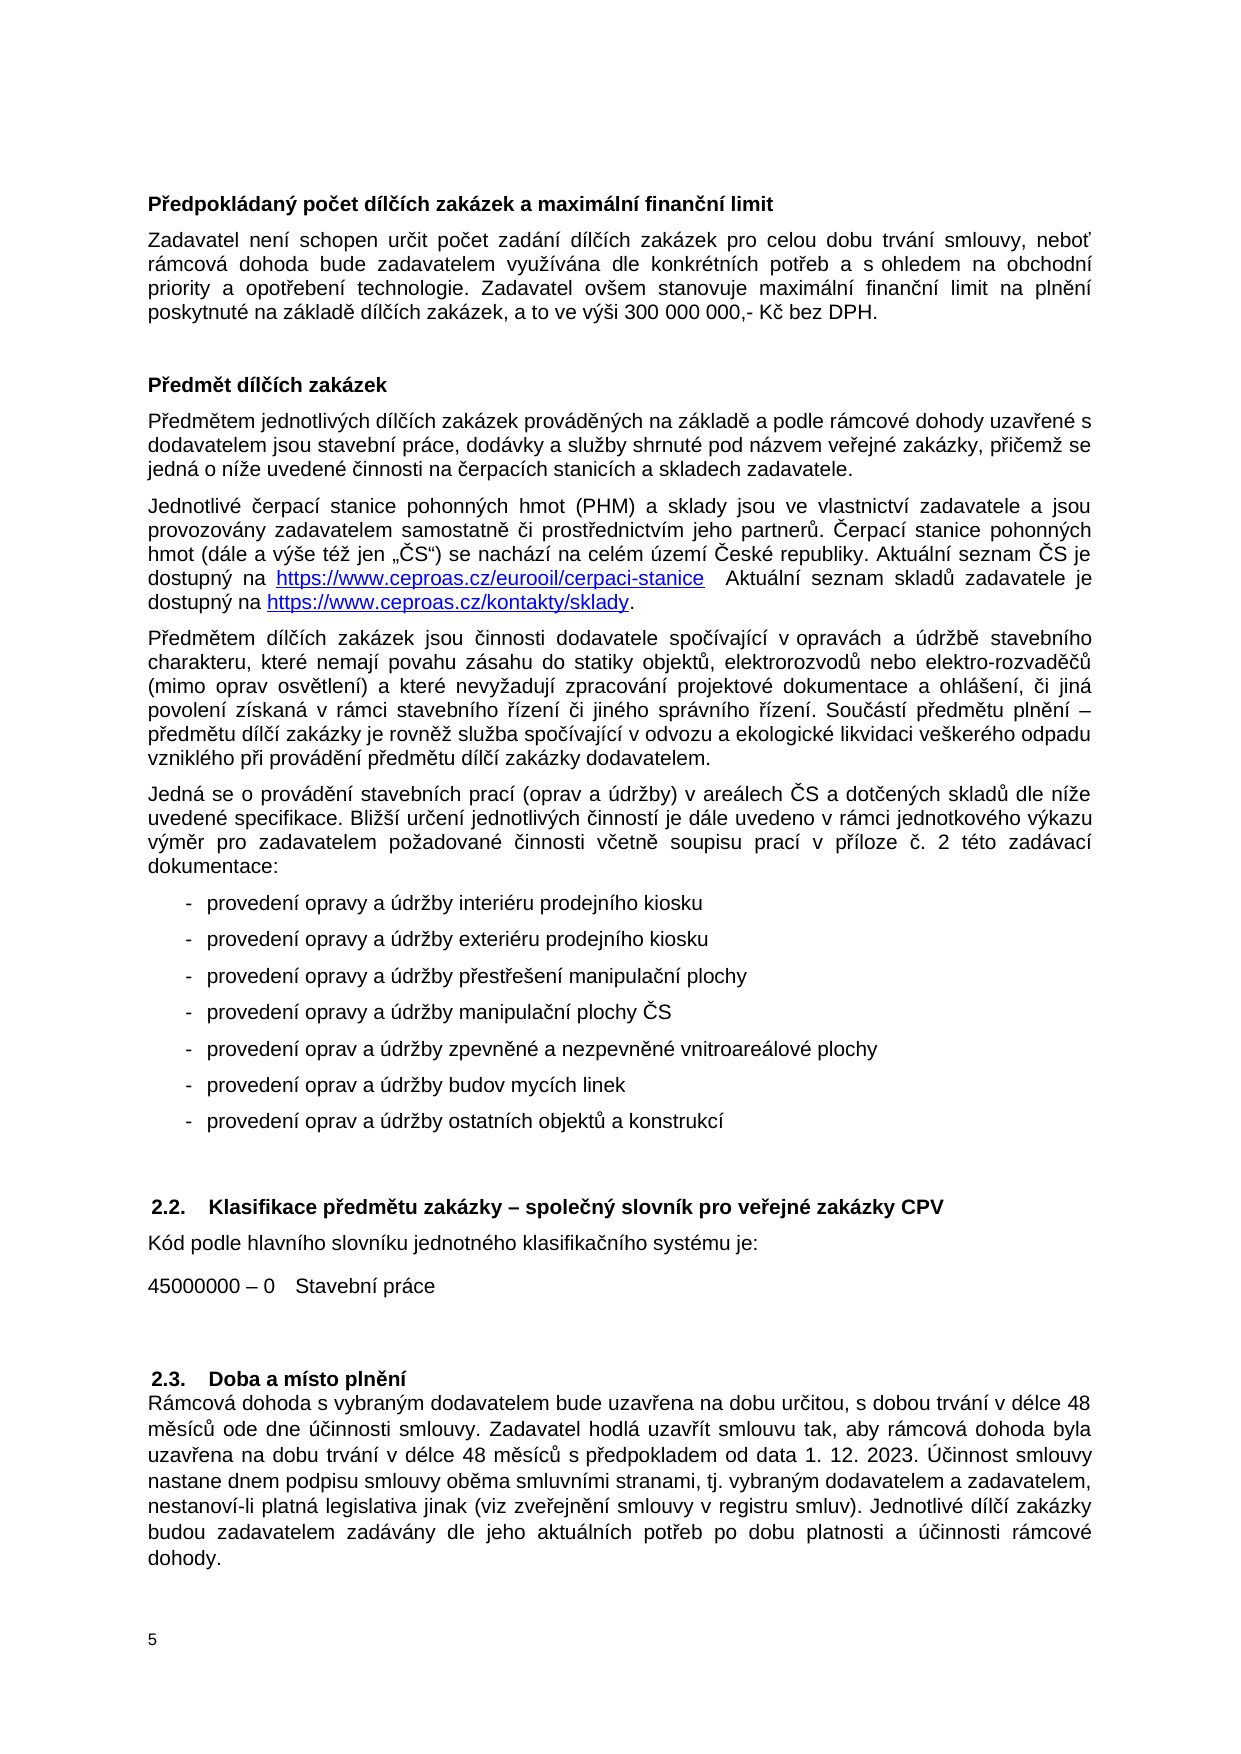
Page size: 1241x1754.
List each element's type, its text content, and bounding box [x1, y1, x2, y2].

list Jedná se o provádění stavebních prací (oprav a údržby) v areálech ČS a dotčených skladů dle níže uvedené specifikace. Bližší určení jednotlivých činností je dále uvedeno v rámci jednotkového výkazu výměr pro zadavatelem požadované činnosti včetně soupisu prací v příloze č. 2 této zadávací dokumentace: [148, 782, 1093, 878]
list Předmětem dílčích zakázek jsou činnosti dodavatele spočívající v opravách a údržbě stavebního charakteru, které nemají povahu zásahu do statiky objektů, elektrorozvodů nebo elektro-rozvaděčů (mimo oprav osvětlení) a které nevyžadují zpracování projektové dokumentace a ohlášení, či jiná povolení získaná v rámci stavebního řízení či jiného správního řízení. Součástí předmětu plnění – předmětu dílčí zakázky je rovněž služba spočívající v odvozu a ekologické likvidaci veškerého odpadu vzniklého při provádění předmětu dílčí zakázky dodavatelem. [148, 626, 1093, 770]
list provedení opravy a údržby manipulační plochy ČS [185, 1000, 1093, 1024]
list provedení oprav a údržby zpevněné a nezpevněné vnitroareálové plochy [185, 1036, 1093, 1060]
list provedení opravy a údržby exteriéru prodejního kiosku [185, 927, 1093, 951]
text Kód podle hlavního slovníku jednotného klasifikačního systému je: [148, 1231, 1093, 1255]
list Jednotlivé čerpací stanice pohonných hmot (PHM) a sklady jsou ve vlastnictví zadavatele a jsou provozovány zadavatelem samostatně či prostřednictvím jeho partnerů. Čerpací stanice pohonných hmot (dále a výše též jen „ČS“) se nachází na celém území České republiky. Aktuální seznam ČS je dostupný na https://www.ceproas.cz/eurooil/cerpaci-stanice Aktuální seznam skladů zadavatele je dostupný na https://www.ceproas.cz/kontakty/sklady. [148, 494, 1093, 613]
list provedení opravy a údržby interiéru prodejního kiosku [185, 891, 1093, 914]
text Rámcová dohoda s vybraným dodavatelem bude uzavřena na dobu určitou, s dobou trvání v délce 48 měsíců ode dne účinnosti smlouvy. Zadavatel hodlá uzavřít smlouvu tak, aby rámcová dohoda byla uzavřena na dobu trvání v délce 48 měsíců s předpokladem od data 1. 12. 2023. Účinnost smlouvy nastane dnem podpisu smlouvy oběma smluvními stranami, tj. vybraným dodavatelem a zadavatelem, nestanoví-li platná legislativa jinak (viz zveřejnění smlouvy v registru smluv). Jednotlivé dílčí zakázky budou zadavatelem zadávány dle jeho aktuálních potřeb po dobu platnosti a účinnosti rámcové dohody. [148, 1391, 1093, 1570]
list Předpokládaný počet dílčích zakázek a maximální finanční limit [148, 192, 1093, 216]
text 45000000 – 0 Stavební práce [148, 1274, 1093, 1298]
subtitle Doba a místo plnění [151, 1367, 1093, 1391]
list provedení oprav a údržby budov mycích linek [185, 1073, 1093, 1097]
list Předmět dílčích zakázek [148, 373, 1093, 397]
list provedení oprav a údržby ostatních objektů a konstrukcí [185, 1109, 1093, 1133]
subtitle Klasifikace předmětu zakázky – společný slovník pro veřejné zakázky CPV [151, 1195, 1093, 1219]
list provedení opravy a údržby přestřešení manipulační plochy [185, 963, 1093, 987]
list Předmětem jednotlivých dílčích zakázek prováděných na základě a podle rámcové dohody uzavřené s dodavatelem jsou stavební práce, dodávky a služby shrnuté pod názvem veřejné zakázky, přičemž se jedná o níže uvedené činnosti na čerpacích stanicích a skladech zadavatele. [148, 409, 1093, 481]
list Zadavatel není schopen určit počet zadání dílčích zakázek pro celou dobu trvání smlouvy, neboť rámcová dohoda bude zadavatelem využívána dle konkrétních potřeb a s ohledem na obchodní priority a opotřebení technologie. Zadavatel ovšem stanovuje maximální finanční limit na plnění poskytnuté na základě dílčích zakázek, a to ve výši 300 000 000,- Kč bez DPH. [148, 228, 1093, 324]
